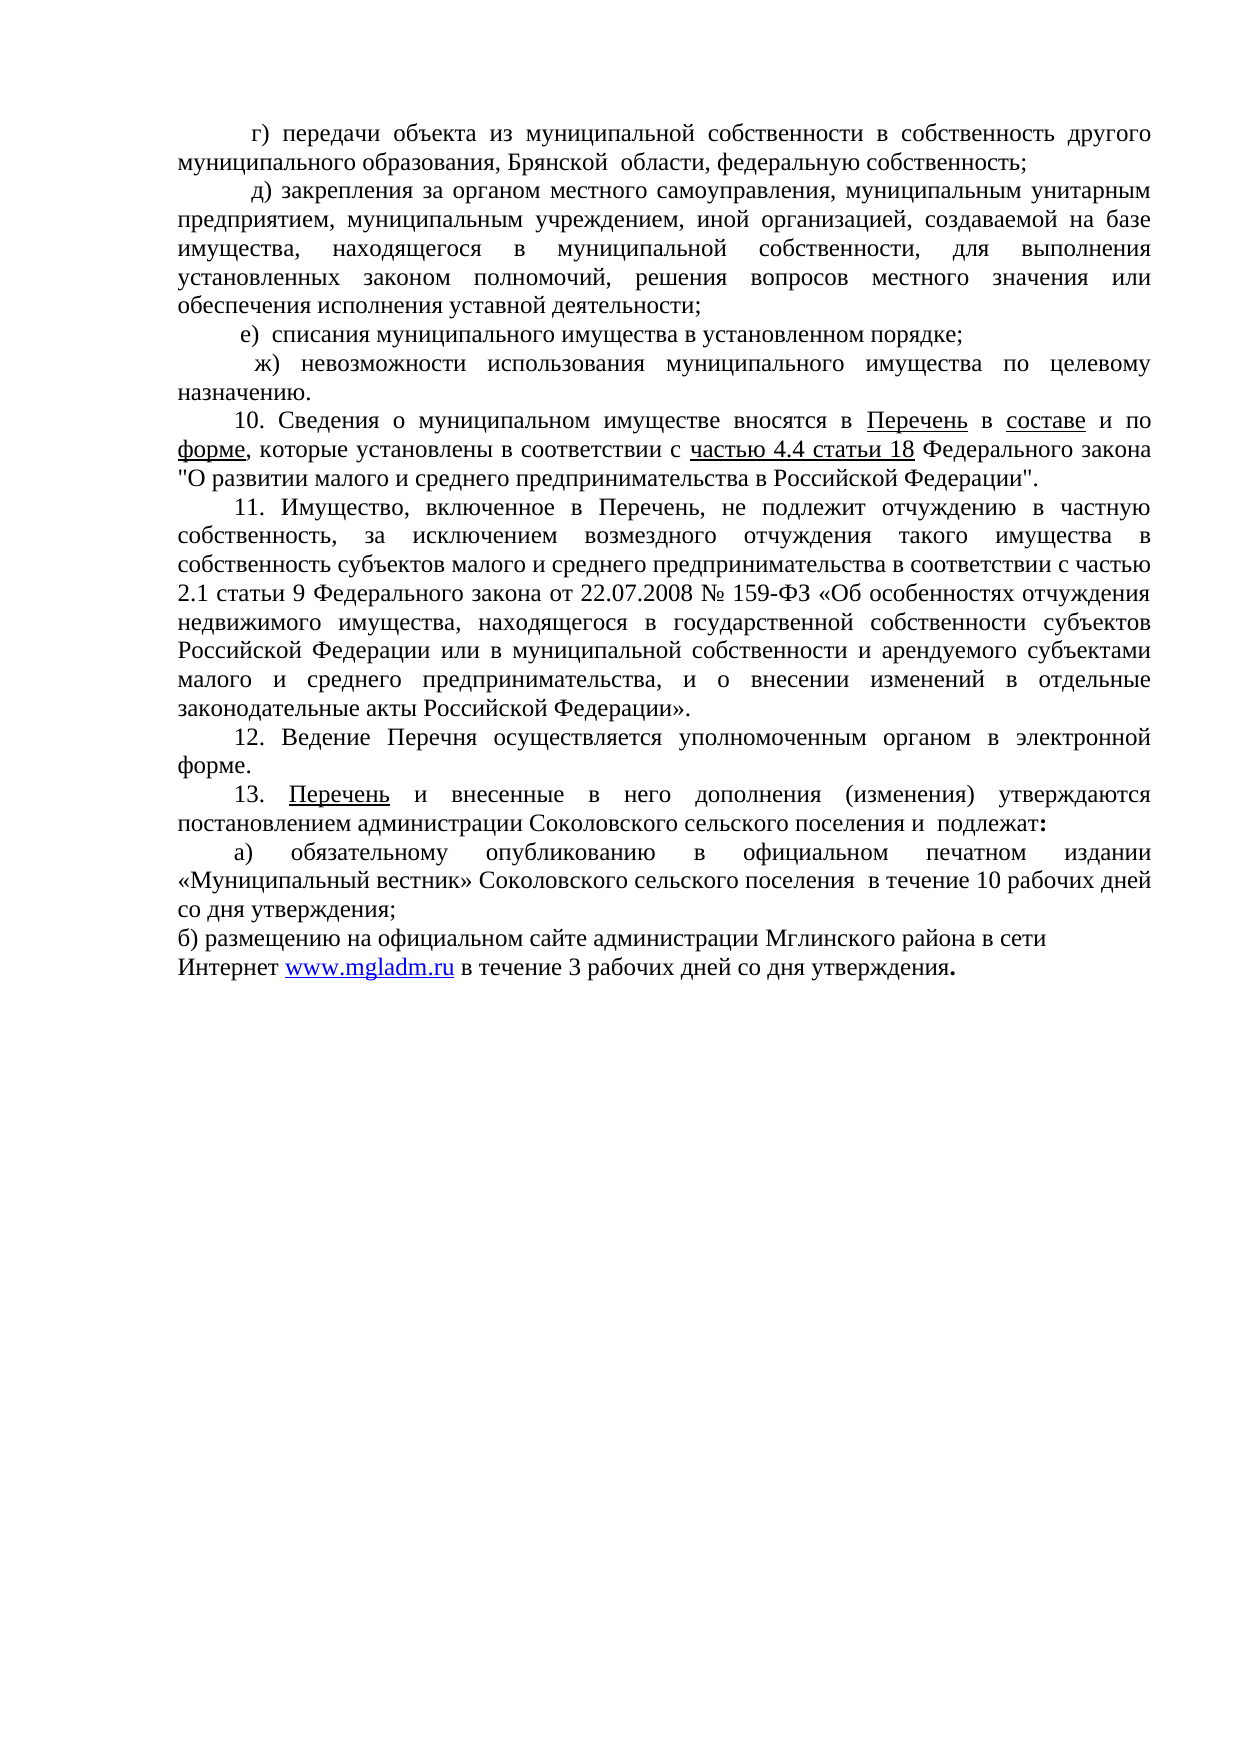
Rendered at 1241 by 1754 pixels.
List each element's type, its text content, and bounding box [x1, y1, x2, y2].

text 11. Имущество, включенное в Перечень, не подлежит отчуждению в частную собственность, за исключением возмездного отчуждения такого имущества в собственность субъектов малого и среднего предпринимательства в соответствии с частью 2.1 статьи 9 Федерального закона от 22.07.2008 № 159-ФЗ «Об особенностях отчуждения недвижимого имущества, находящегося в государственной собственности субъектов Российской Федерации или в муниципальной собственности и арендуемого субъектами малого и среднего предпринимательства, и о внесении изменений в отдельные законодательные акты Российской Федерации». [177, 492, 1152, 722]
text б) размещению на официальном сайте администрации Мглинского района в сети Интернет www.mgladm.ru в течение 3 рабочих дней со дня утверждения. [177, 923, 1152, 981]
text ж) невозможности использования муниципального имущества по целевому назначению. [177, 348, 1152, 406]
text д) закрепления за органом местного самоуправления, муниципальным унитарным предприятием, муниципальным учреждением, иной организацией, создаваемой на базе имущества, находящегося в муниципальной собственности, для выполнения установленных законом полномочий, решения вопросов местного значения или обеспечения исполнения уставной деятельности; [177, 176, 1152, 319]
text а) обязательному опубликованию в официальном печатном издании «Муниципальный вестник» Соколовского сельского поселения в течение 10 рабочих дней со дня утверждения; [177, 837, 1152, 923]
text г) передачи объекта из муниципальной собственности в собственность другого муниципального образования, Брянской области, федеральную собственность; [177, 118, 1152, 176]
text 12. Ведение Перечня осуществляется уполномоченным органом в электронной форме. [177, 722, 1152, 779]
text 13. Перечень и внесенные в него дополнения (изменения) утверждаются постановлением администрации Соколовского сельского поселения и подлежат: [177, 779, 1152, 837]
text е) списания муниципального имущества в установленном порядке; [177, 319, 1152, 348]
text 10. Сведения о муниципальном имуществе вносятся в Перечень в составе и по форме, которые установлены в соответствии с частью 4.4 статьи 18 Федерального закона "О развитии малого и среднего предпринимательства в Российской Федерации". [177, 406, 1152, 492]
